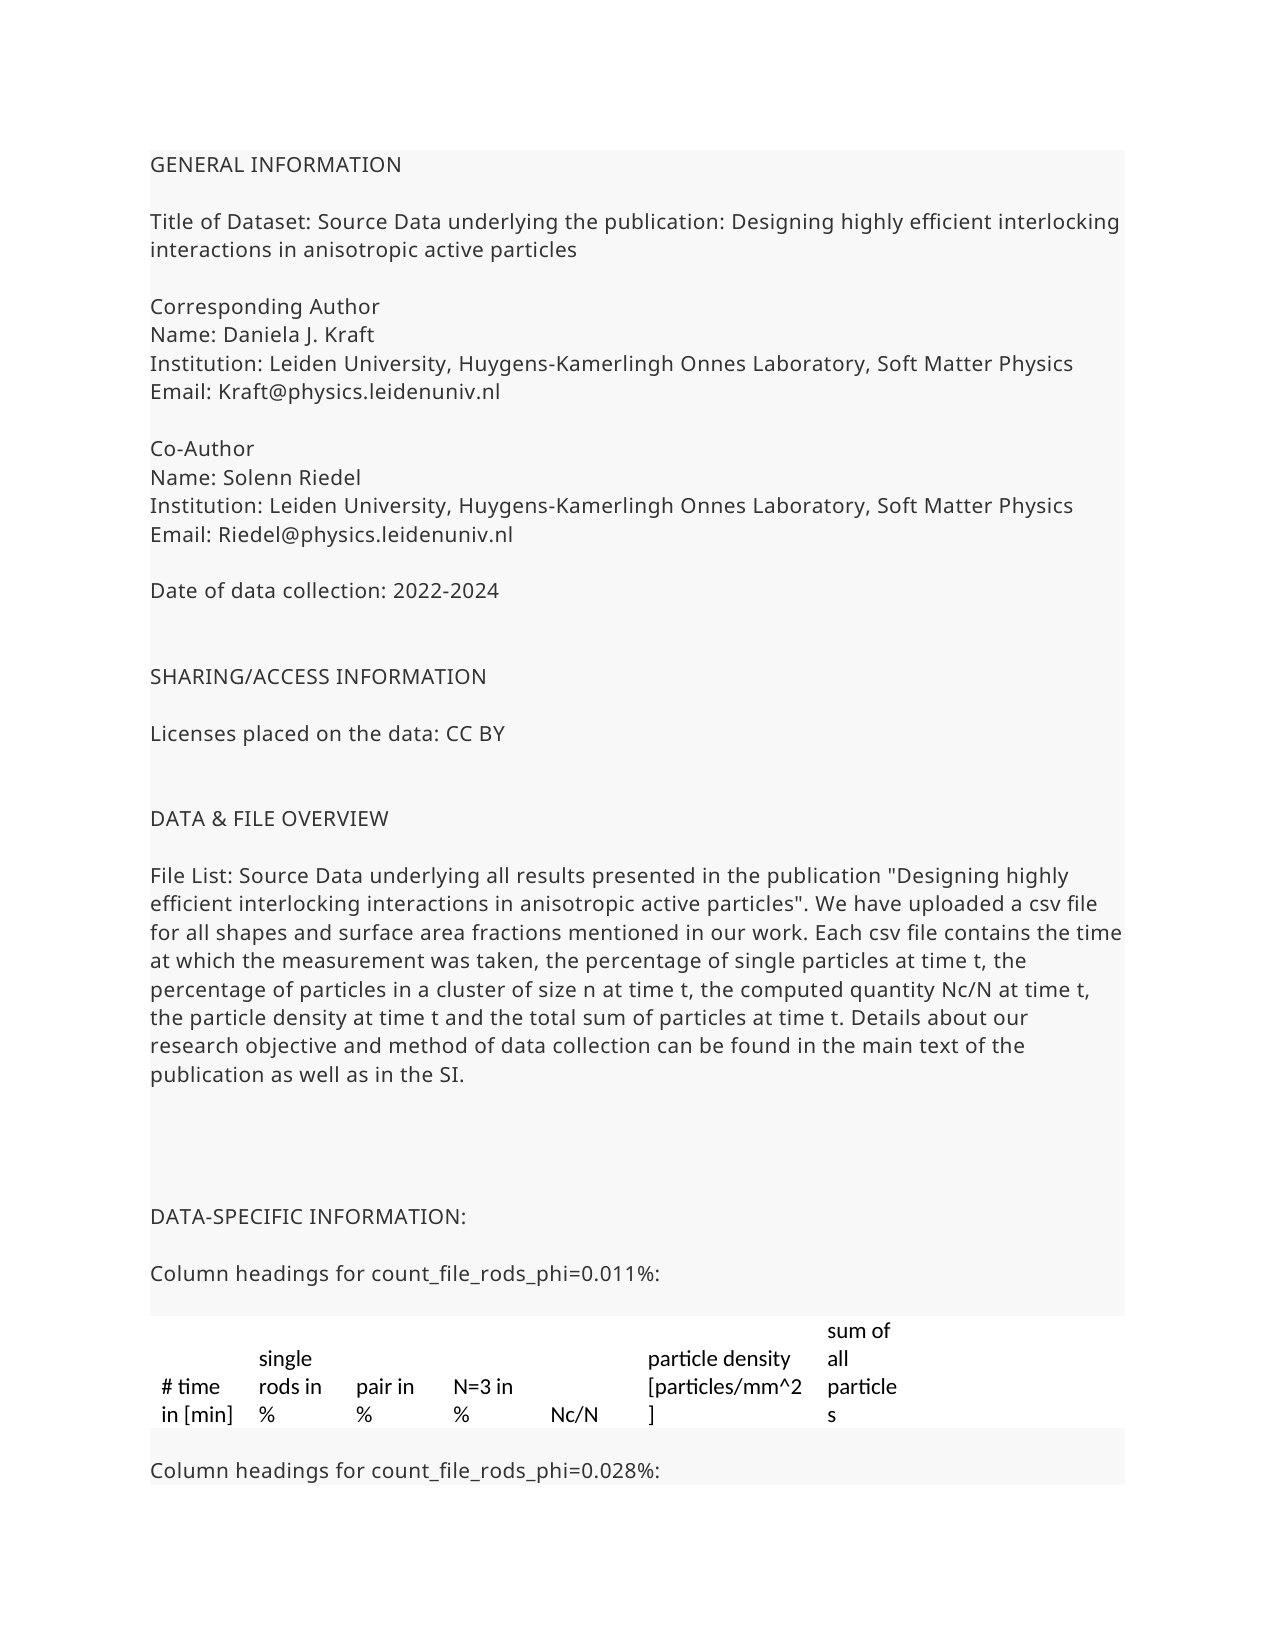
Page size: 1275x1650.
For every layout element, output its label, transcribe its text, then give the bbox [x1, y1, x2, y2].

text Email: Kraft@physics.leidenuniv.nl [150, 377, 1125, 406]
text Co-Author [150, 434, 1125, 463]
table_header pair in % [345, 1316, 442, 1428]
text Name: Solenn Riedel [150, 463, 1125, 491]
text Date of data collection: 2022-2024 [150, 577, 1125, 605]
table_header single rods in % [247, 1316, 344, 1428]
text Institution: Leiden University, Huygens-Kamerlingh Onnes Laboratory, Soft Matter Physics [150, 349, 1125, 377]
text Institution: Leiden University, Huygens-Kamerlingh Onnes Laboratory, Soft Matter Physics [150, 491, 1125, 520]
text Name: Daniela J. Kraft [150, 321, 1125, 349]
text Licenses placed on the data: CC BY [150, 719, 1125, 747]
text Column headings for count_file_rods_phi=0.028%: [150, 1456, 1125, 1485]
text GENERAL INFORMATION [150, 150, 1125, 178]
table_header sum of all particles [816, 1316, 915, 1428]
text SHARING/ACCESS INFORMATION [150, 662, 1125, 690]
text DATA & FILE OVERVIEW [150, 804, 1125, 832]
text DATA-SPECIFIC INFORMATION: [150, 1202, 1125, 1231]
table_header particle density [particles/mm^2] [636, 1316, 816, 1428]
table_header Nc/N [539, 1316, 636, 1428]
table_header # time in [min] [150, 1316, 247, 1428]
text Email: Riedel@physics.leidenuniv.nl [150, 520, 1125, 548]
text File List: Source Data underlying all results presented in the publication "Designing highly efficient interlocking interactions in anisotropic active particles". We have uploaded a csv file for all shapes and surface area fractions mentioned in our work. Each csv file contains the time at which the measurement was taken, the percentage of single particles at time t, the percentage of particles in a cluster of size n at time t, the computed quantity Nc/N at time t, the particle density at time t and the total sum of particles at time t. Details about our research objective and method of data collection can be found in the main text of the publication as well as in the SI. [150, 861, 1125, 1088]
table_header N=3 in % [442, 1316, 539, 1428]
text Corresponding Author [150, 292, 1125, 321]
text Title of Dataset: Source Data underlying the publication: Designing highly efficient interlocking interactions in anisotropic active particles [150, 207, 1125, 264]
text Column headings for count_file_rods_phi=0.011%: [150, 1259, 1125, 1287]
